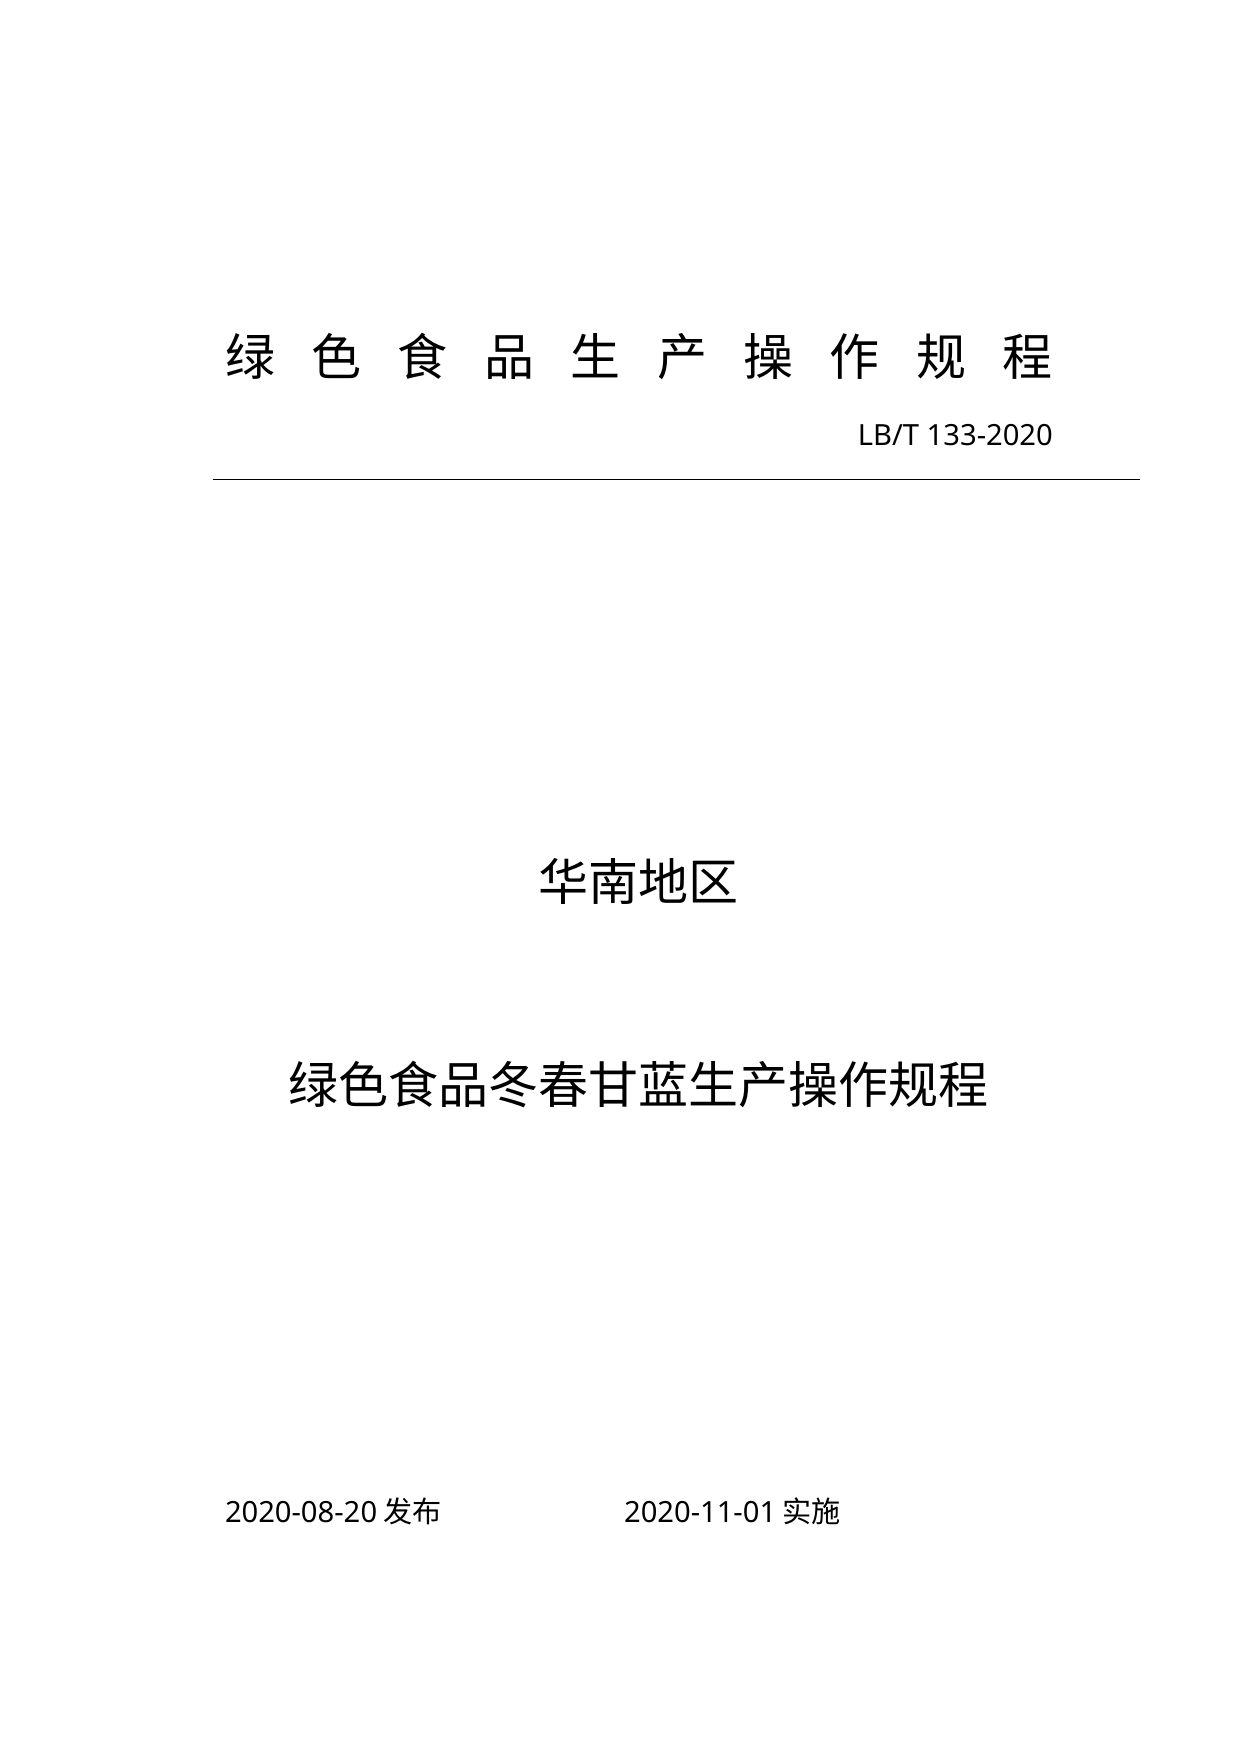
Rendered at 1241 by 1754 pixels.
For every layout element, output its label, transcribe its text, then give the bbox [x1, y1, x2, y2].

text 绿色食品生产操作规程 [225, 304, 1053, 402]
text LB/T 133-2020 [225, 402, 1053, 467]
text 华南地区 [225, 829, 1053, 927]
text 绿色食品冬春甘蓝生产操作规程 [225, 1033, 1053, 1131]
text 2020-08-20发布 2020-11-01实施 [225, 1477, 1053, 1542]
